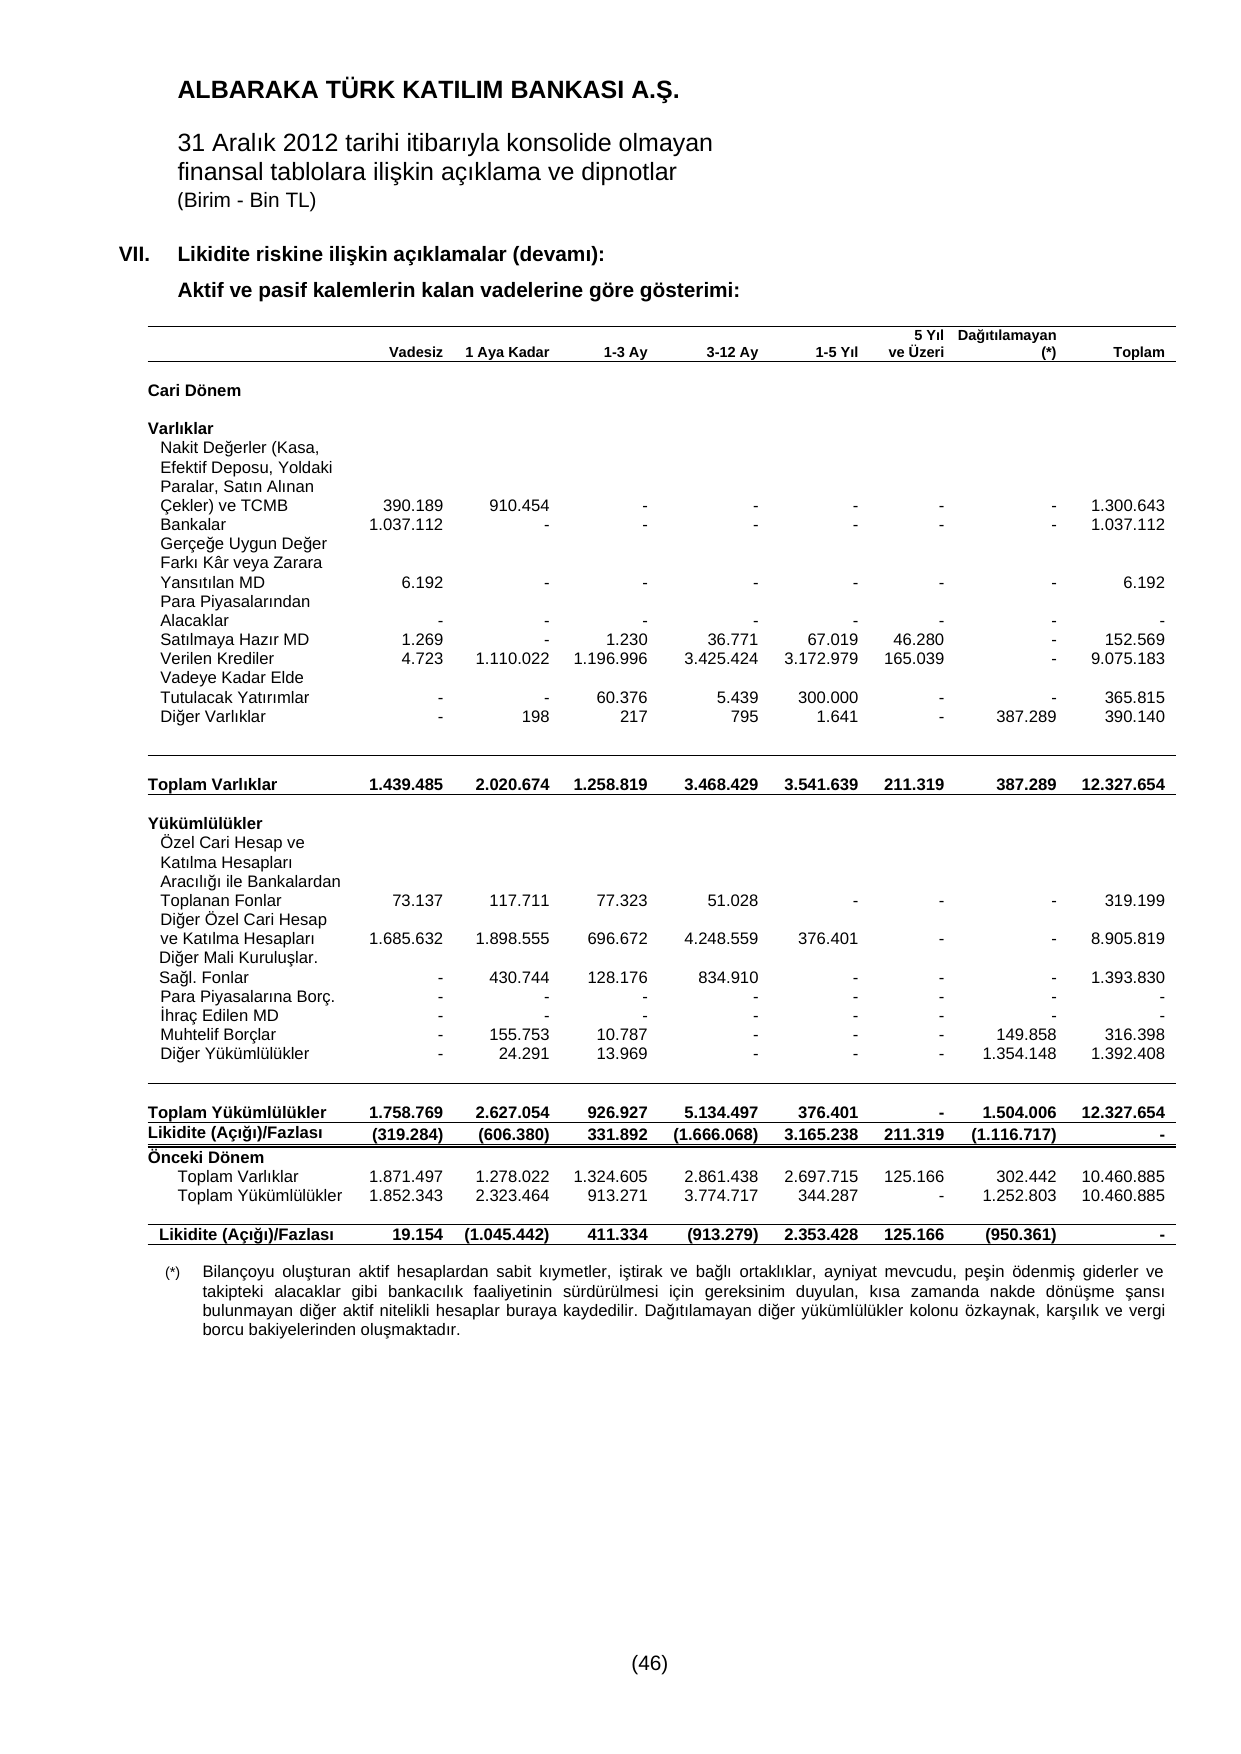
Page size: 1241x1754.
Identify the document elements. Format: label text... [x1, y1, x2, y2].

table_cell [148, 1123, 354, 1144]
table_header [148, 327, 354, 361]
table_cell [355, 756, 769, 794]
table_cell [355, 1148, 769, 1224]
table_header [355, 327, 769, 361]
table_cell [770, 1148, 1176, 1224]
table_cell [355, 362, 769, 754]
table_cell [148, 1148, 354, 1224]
text VII. Likidite riskine ilişkin açıklamalar (devamı): [119, 242, 1122, 266]
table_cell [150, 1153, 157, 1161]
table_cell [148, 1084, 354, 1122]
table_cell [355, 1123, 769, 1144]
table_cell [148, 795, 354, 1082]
text (*) Bilançoyu oluşturan aktif hesaplardan sabit kıymetler, iştirak ve bağlı ortaklıklar, ayniyat mevcudu, peşin ödenmiş giderler ve takipteki alacaklar gibi bankacılık faaliyetinin sürdürülmesi için gereksinim duyulan, kısa zamanda nakde dönüşme şansı bulunmayan diğer aktif nitelikli hesaplar buraya kaydedilir. Dağıtılamayan diğer yükümlülükler kolonu özkaynak, karşılık ve vergi borcu bakiyelerinden oluşmaktadır. [165, 1262, 1166, 1339]
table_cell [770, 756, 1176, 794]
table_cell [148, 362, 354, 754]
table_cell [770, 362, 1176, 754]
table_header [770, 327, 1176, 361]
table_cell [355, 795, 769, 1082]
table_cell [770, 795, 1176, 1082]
text Aktif ve pasif kalemlerin kalan vadelerine göre gösterimi: [177, 278, 1122, 302]
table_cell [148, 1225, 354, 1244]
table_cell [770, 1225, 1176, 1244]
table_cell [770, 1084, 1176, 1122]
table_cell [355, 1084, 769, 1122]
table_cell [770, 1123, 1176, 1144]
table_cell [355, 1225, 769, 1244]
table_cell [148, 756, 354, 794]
